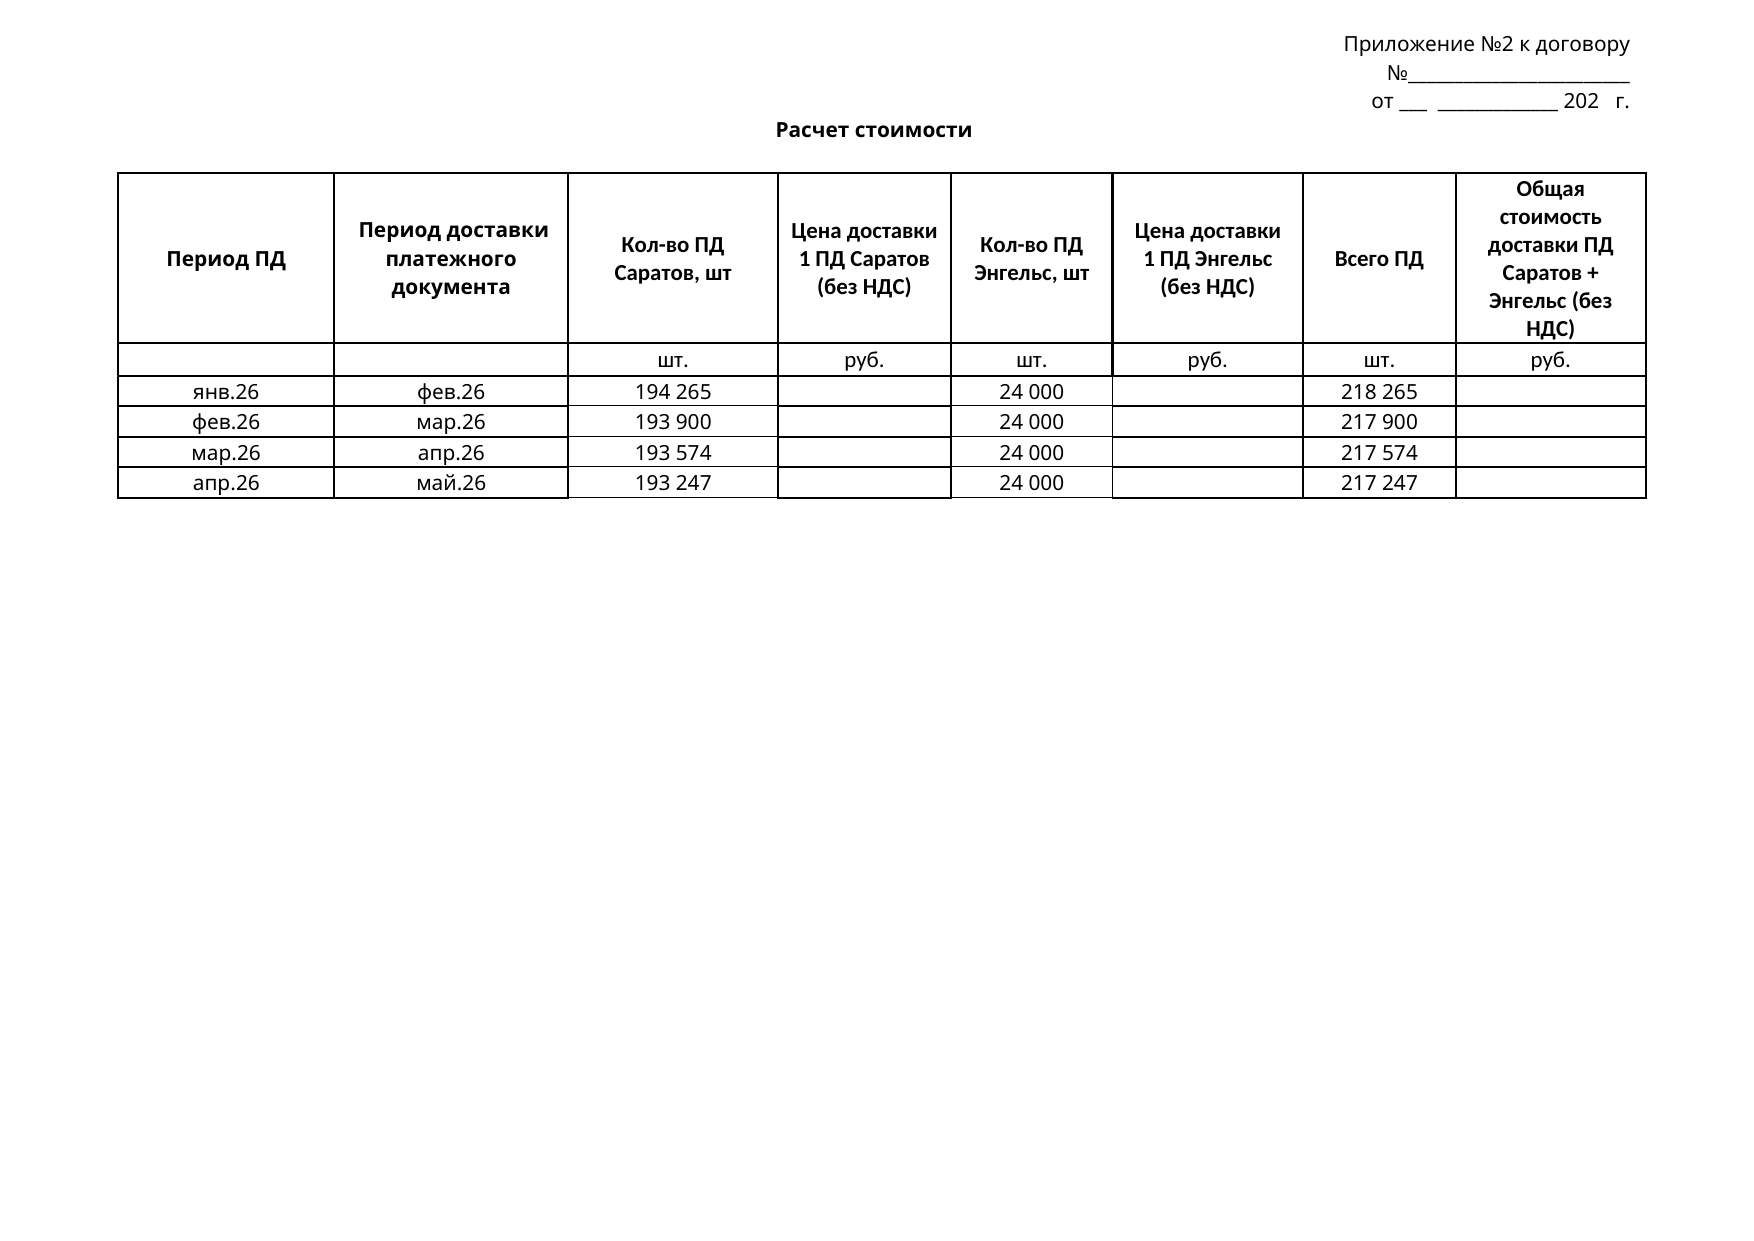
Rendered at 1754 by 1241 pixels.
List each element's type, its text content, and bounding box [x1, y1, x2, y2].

list Приложение №2 к договору [193, 29, 1630, 58]
table_header Цена доставки 1 ПД Энгельс (без НДС) [1114, 174, 1302, 342]
table_header Период ПД [119, 174, 333, 342]
table_cell [779, 468, 950, 497]
table_cell [1113, 468, 1302, 497]
table_header Общая стоимость доставки ПД Саратов + Энгельс (без НДС) [1457, 174, 1645, 342]
table_cell фев.26 [119, 407, 333, 436]
table_cell 217 900 [1304, 407, 1455, 436]
table_cell руб. [1457, 344, 1645, 375]
text от ___ _____________ 202 г. [118, 86, 1630, 115]
table_cell 194 265 [569, 377, 777, 405]
table_cell мар.26 [335, 407, 567, 436]
table_header Кол-во ПД Энгельс, шт [952, 174, 1111, 342]
table_header Всего ПД [1304, 174, 1455, 342]
table_cell [1457, 468, 1645, 497]
table_cell 193 900 [569, 406, 777, 436]
table_header Период доставки платежного документа [335, 174, 567, 342]
table_cell [1113, 438, 1302, 466]
table_cell 217 574 [1304, 438, 1455, 466]
table_cell янв.26 [119, 377, 333, 405]
table_cell [335, 344, 567, 375]
table_cell 193 247 [569, 467, 777, 497]
table_cell апр.26 [119, 468, 333, 497]
table_cell 193 574 [569, 437, 777, 466]
table_cell [1113, 407, 1302, 436]
table_cell [1113, 377, 1302, 405]
table_cell 24 000 [952, 377, 1112, 405]
table_cell [119, 344, 333, 375]
table_cell руб. [779, 344, 950, 375]
table_cell [1457, 407, 1645, 436]
table_cell шт. [569, 344, 777, 375]
table_cell 24 000 [952, 437, 1112, 466]
table_cell шт. [952, 344, 1111, 375]
table_cell [779, 377, 950, 405]
table_cell май.26 [335, 468, 567, 497]
table_cell [779, 438, 950, 466]
table_cell руб. [1114, 344, 1302, 375]
table_header Кол-во ПД Саратов, шт [569, 174, 777, 342]
table_cell шт. [1304, 344, 1455, 375]
table_cell фев.26 [335, 377, 567, 405]
table_cell [779, 407, 950, 436]
table_cell апр.26 [335, 438, 567, 466]
table_cell 218 265 [1304, 377, 1455, 405]
text №________________________ [118, 58, 1630, 86]
table_cell мар.26 [119, 438, 333, 466]
text Расчет стоимости [118, 115, 1630, 143]
table_cell 24 000 [952, 467, 1112, 497]
table_header Цена доставки 1 ПД Саратов (без НДС) [779, 174, 950, 342]
table_cell 24 000 [952, 406, 1112, 436]
table_cell 217 247 [1304, 468, 1455, 497]
table_cell [1457, 438, 1645, 466]
table_cell [1457, 377, 1645, 405]
